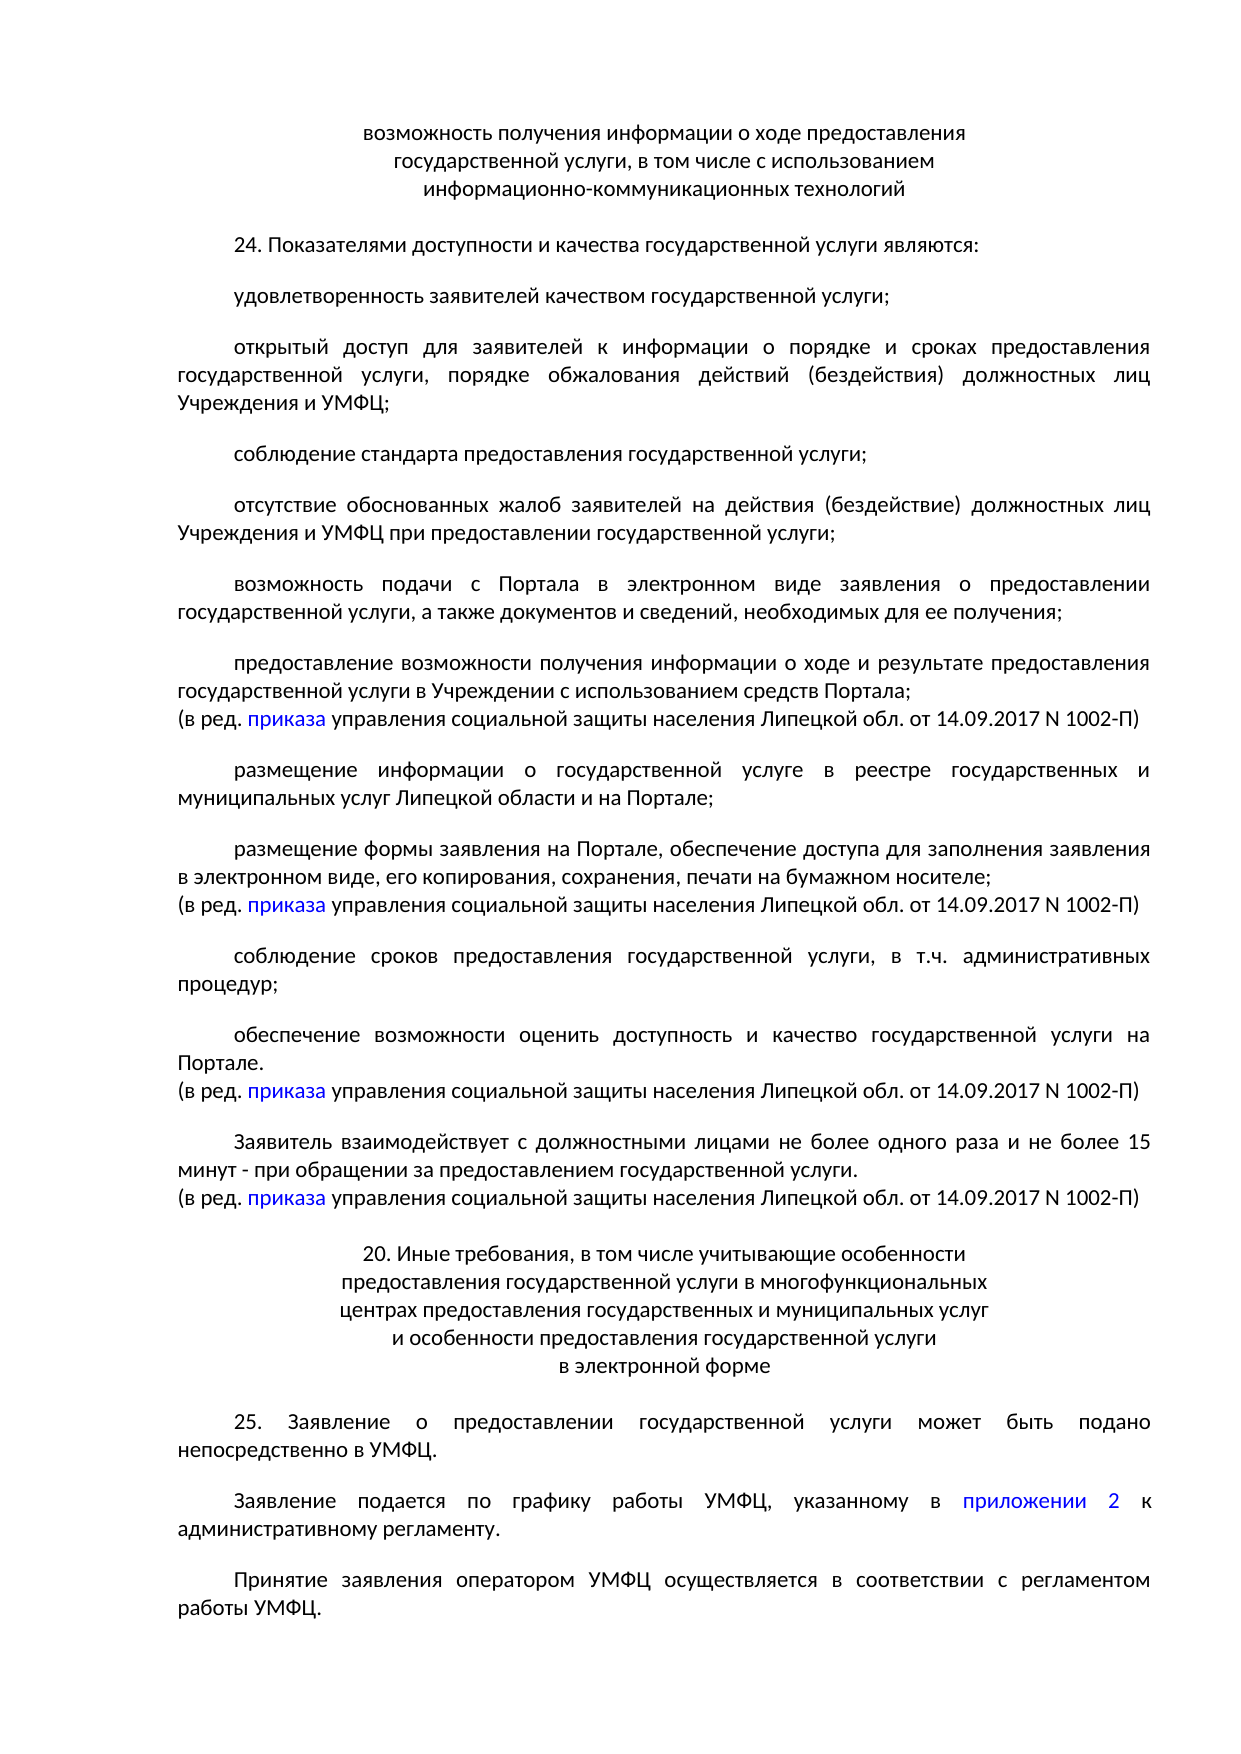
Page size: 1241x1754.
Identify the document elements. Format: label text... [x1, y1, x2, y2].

text размещение информации о государственной услуге в реестре государственных и муниципальных услуг Липецкой области и на Портале; [177, 755, 1152, 811]
text Заявитель взаимодействует с должностными лицами не более одного раза и не более 15 минут - при обращении за предоставлением государственной услуги. [177, 1127, 1152, 1183]
text предоставления государственной услуги в многофункциональных [177, 1267, 1152, 1295]
text информационно-коммуникационных технологий [177, 174, 1152, 202]
text возможность получения информации о ходе предоставления [177, 118, 1152, 146]
text и особенности предоставления государственной услуги [177, 1323, 1152, 1351]
text возможность подачи с Портала в электронном виде заявления о предоставлении государственной услуги, а также документов и сведений, необходимых для ее получения; [177, 569, 1152, 625]
text отсутствие обоснованных жалоб заявителей на действия (бездействие) должностных лиц Учреждения и УМФЦ при предоставлении государственной услуги; [177, 490, 1152, 546]
text государственной услуги, в том числе с использованием [177, 146, 1152, 174]
text 24. Показателями доступности и качества государственной услуги являются: [177, 230, 1152, 258]
text размещение формы заявления на Портале, обеспечение доступа для заполнения заявления в электронном виде, его копирования, сохранения, печати на бумажном носителе; [177, 834, 1152, 890]
text в электронной форме [177, 1351, 1152, 1379]
text соблюдение стандарта предоставления государственной услуги; [177, 439, 1152, 467]
text (в ред. приказа управления социальной защиты населения Липецкой обл. от 14.09.2017 N 1002-П) [177, 704, 1152, 732]
text Заявление подается по графику работы УМФЦ, указанному в приложении 2 к административному регламенту. [177, 1486, 1152, 1542]
text Принятие заявления оператором УМФЦ осуществляется в соответствии с регламентом работы УМФЦ. [177, 1565, 1152, 1621]
text соблюдение сроков предоставления государственной услуги, в т.ч. административных процедур; [177, 941, 1152, 997]
text удовлетворенность заявителей качеством государственной услуги; [177, 281, 1152, 309]
text открытый доступ для заявителей к информации о порядке и сроках предоставления государственной услуги, порядке обжалования действий (бездействия) должностных лиц Учреждения и УМФЦ; [177, 332, 1152, 416]
text (в ред. приказа управления социальной защиты населения Липецкой обл. от 14.09.2017 N 1002-П) [177, 890, 1152, 918]
text (в ред. приказа управления социальной защиты населения Липецкой обл. от 14.09.2017 N 1002-П) [177, 1076, 1152, 1104]
text центрах предоставления государственных и муниципальных услуг [177, 1295, 1152, 1323]
text 20. Иные требования, в том числе учитывающие особенности [177, 1239, 1152, 1267]
text 25. Заявление о предоставлении государственной услуги может быть подано непосредственно в УМФЦ. [177, 1407, 1152, 1463]
text (в ред. приказа управления социальной защиты населения Липецкой обл. от 14.09.2017 N 1002-П) [177, 1183, 1152, 1211]
text предоставление возможности получения информации о ходе и результате предоставления государственной услуги в Учреждении с использованием средств Портала; [177, 648, 1152, 704]
text обеспечение возможности оценить доступность и качество государственной услуги на Портале. [177, 1020, 1152, 1076]
